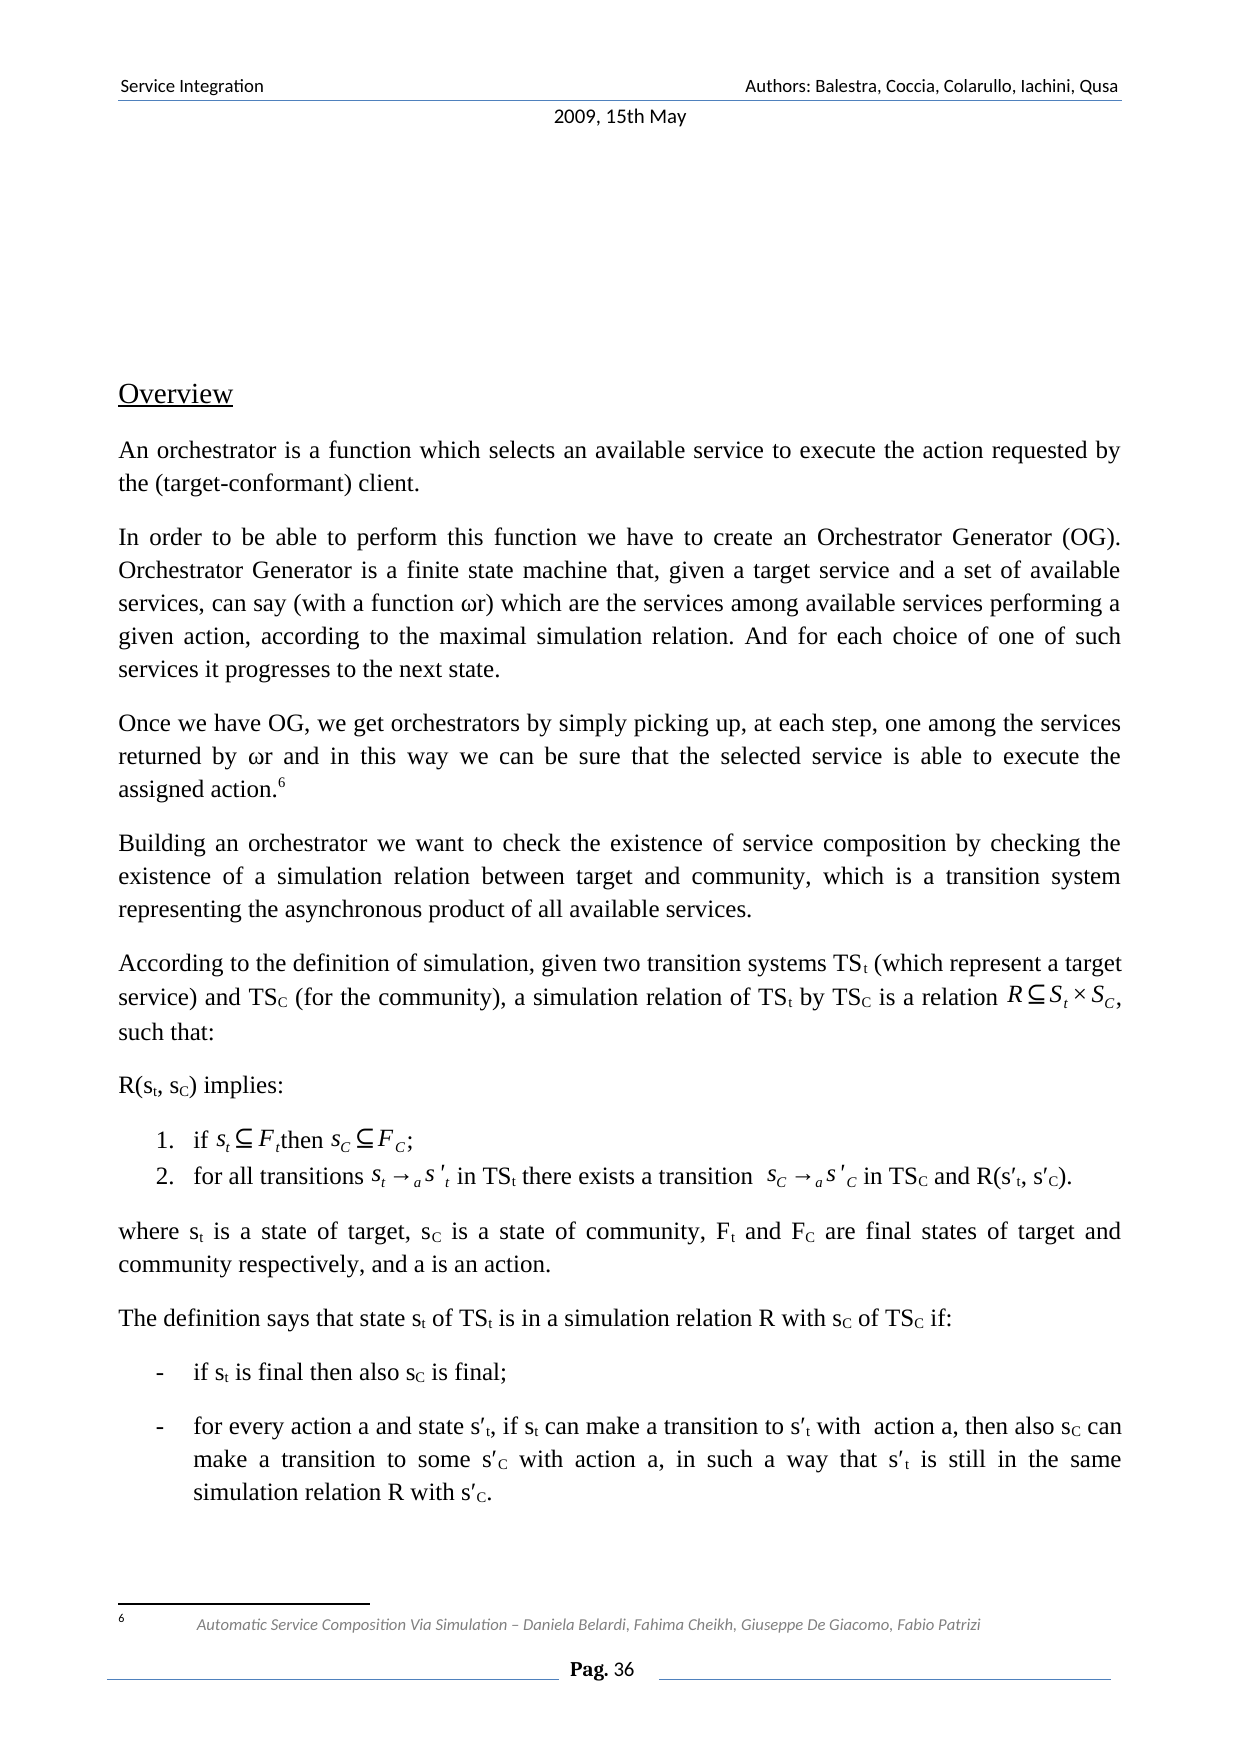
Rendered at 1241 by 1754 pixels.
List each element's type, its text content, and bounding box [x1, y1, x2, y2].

text Once we have OG, we get orchestrators by simply picking up, at each step, one among the services returned by ωr and in this way we can be sure that the selected service is able to execute the assigned action. [118, 708, 1122, 803]
list for all transitions in TSt there exists a transition in TSC and R(s′t, s′C). [156, 1160, 1122, 1191]
text The definition says that state st of TSt is in a simulation relation R with sC of TSC if: [118, 1303, 1122, 1332]
list for every action a and state s′t, if st can make a transition to s′t with action a, then also sC can make a transition to some s′C with action a, in such a way that s′t is still in the same simulation relation R with s′C. [156, 1411, 1122, 1506]
text R(st, sC) implies: [118, 1070, 1122, 1099]
text In order to be able to perform this function we have to create an Orchestrator Generator (OG). Orchestrator Generator is a finite state machine that, given a target service and a set of available services, can say (with a function ωr) which are the services among available services performing a given action, according to the maximal simulation relation. And for each choice of one of such services it progresses to the next state. [118, 522, 1122, 683]
list if st is final then also sC is final; [156, 1357, 1122, 1386]
list if then ; [156, 1124, 1122, 1156]
text According to the definition of simulation, given two transition systems TSt (which represent a target service) and TSC (for the community), a simulation relation of TSt by TSC is a relation , such that: [118, 948, 1122, 1045]
text Building an orchestrator we want to check the existence of service composition by checking the existence of a simulation relation between target and community, which is a transition system representing the asynchronous product of all available services. [118, 828, 1122, 923]
text Overview [118, 376, 1122, 409]
text An orchestrator is a function which selects an available service to execute the action requested by the (target-conformant) client. [118, 435, 1122, 497]
text where st is a state of target, sC is a state of community, Ft and FC are final states of target and community respectively, and a is an action. [118, 1216, 1122, 1278]
